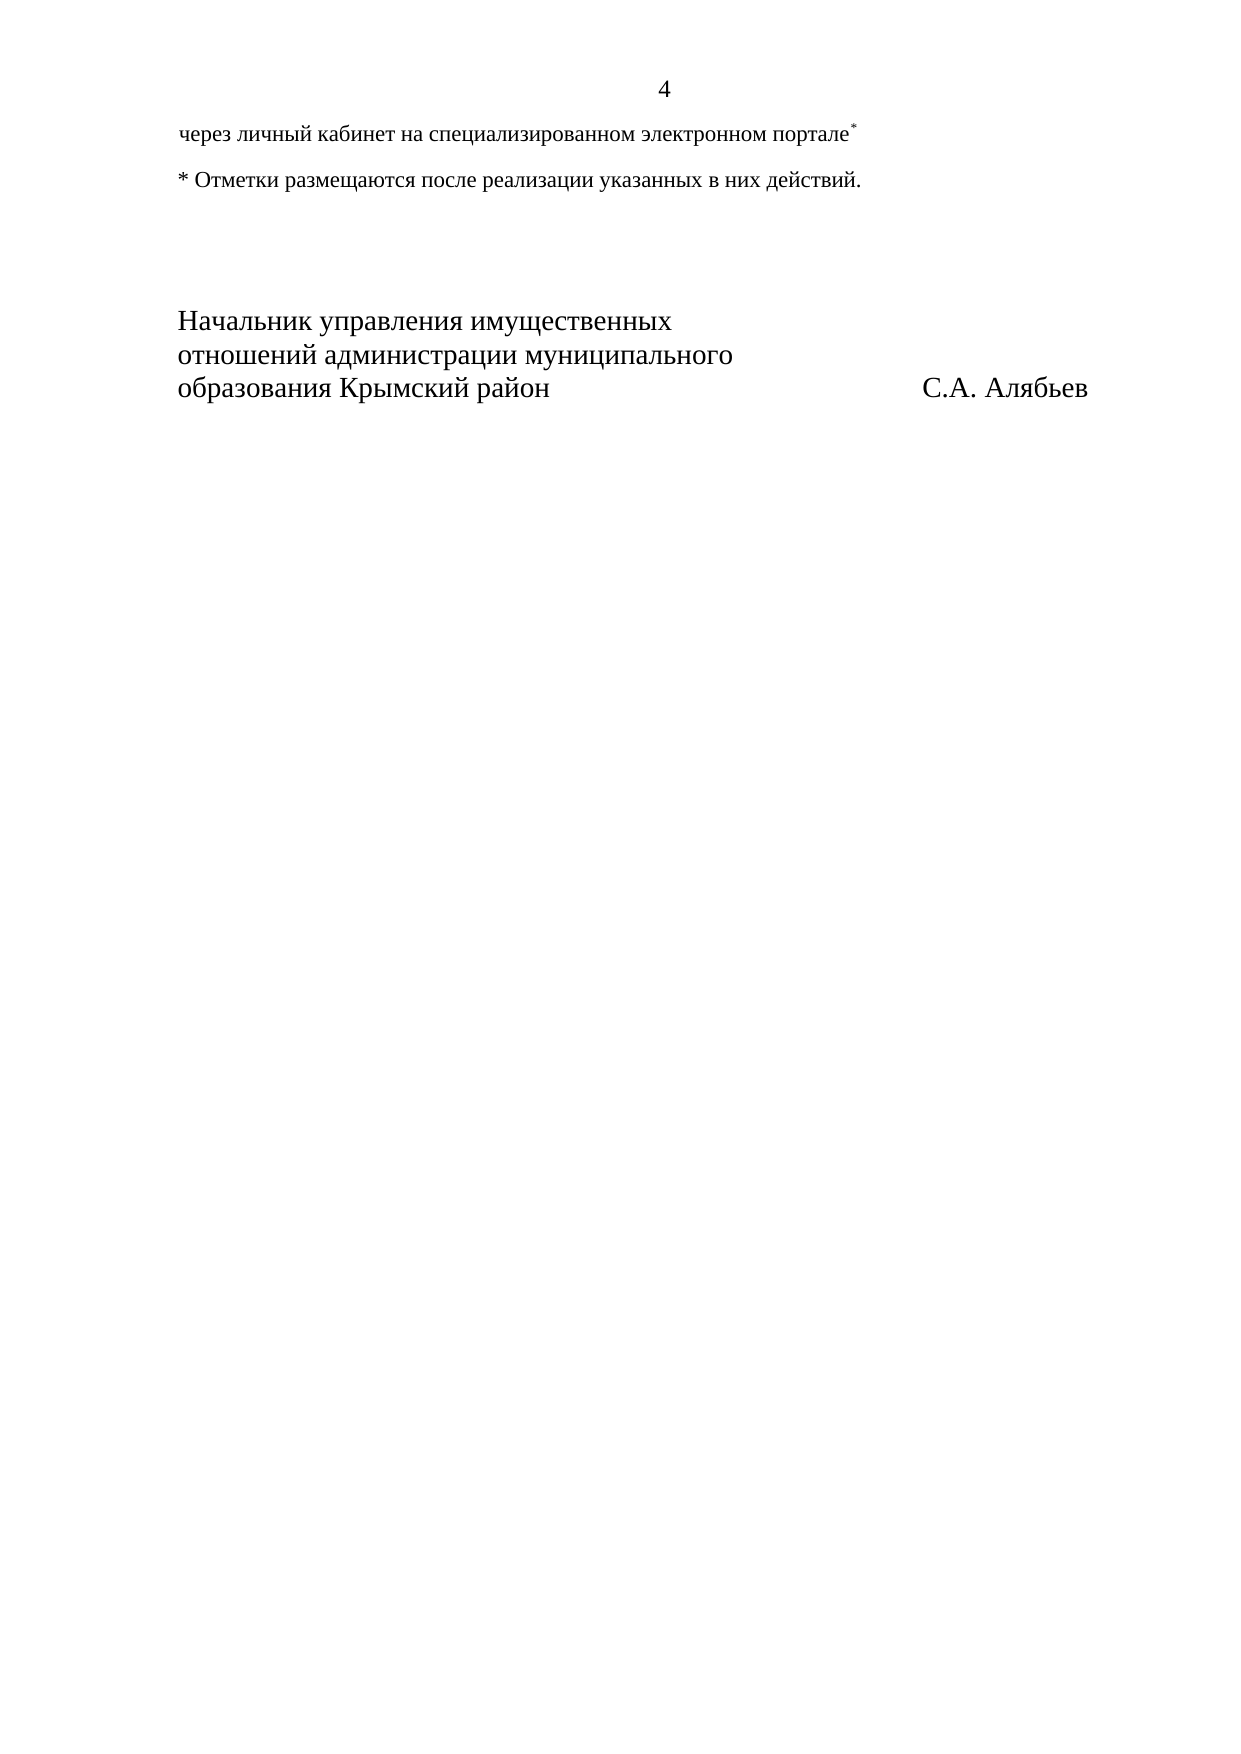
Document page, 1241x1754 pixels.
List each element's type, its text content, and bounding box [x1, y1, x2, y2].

text образования Крымский район С.А. Алябьев [177, 370, 1152, 404]
text Начальник управления имущественных [177, 303, 1152, 337]
text отношений администрации муниципального [177, 337, 1152, 370]
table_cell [177, 118, 1183, 166]
text * Отметки размещаются после реализации указанных в них действий. [177, 166, 1152, 193]
